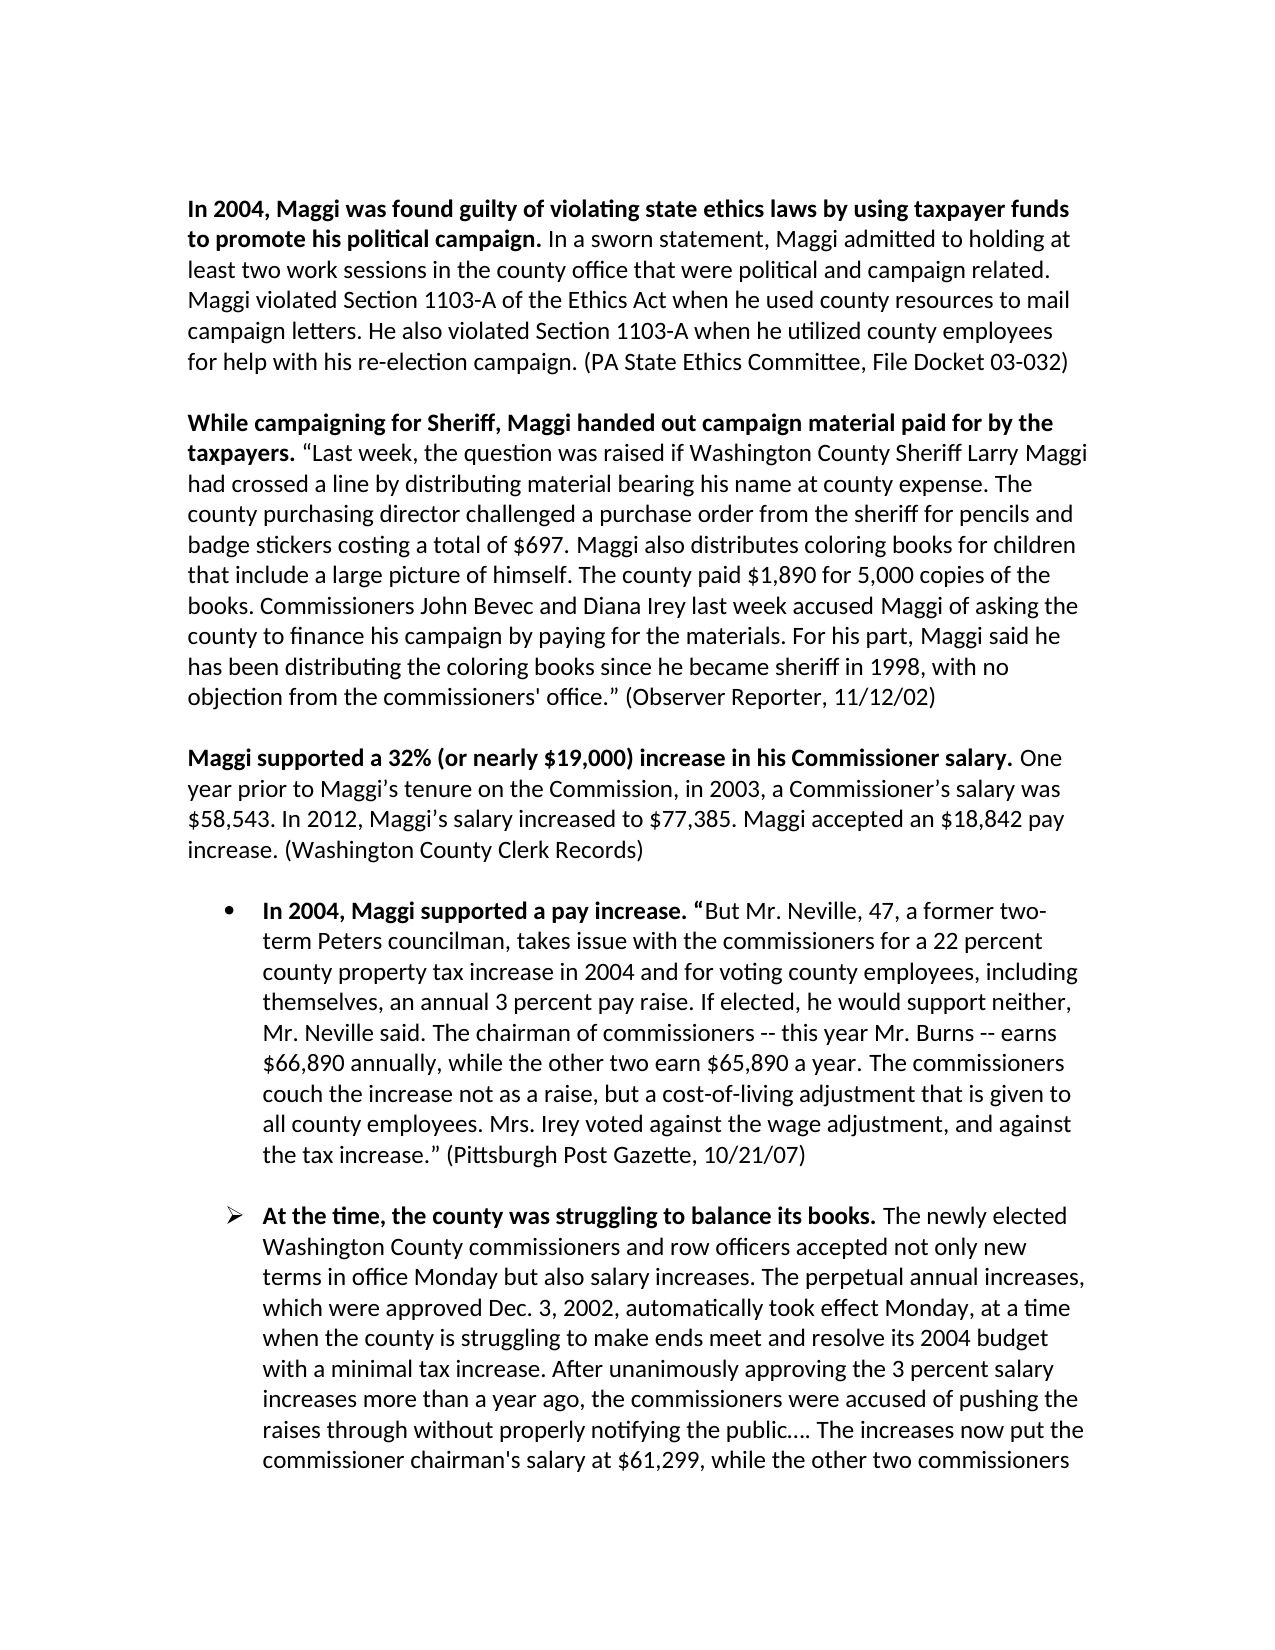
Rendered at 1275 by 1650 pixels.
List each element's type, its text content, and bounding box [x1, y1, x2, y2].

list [225, 1200, 1087, 1475]
text Maggi supported a 32% (or nearly $19,000) increase in his Commissioner salary. One year prior to Maggi’s tenure on the Commission, in 2003, a Commissioner’s salary was $58,543. In 2012, Maggi’s salary increased to $77,385. Maggi accepted an $18,842 pay increase. (Washington County Clerk Records) [187, 742, 1087, 864]
list In 2004, Maggi supported a pay increase. “But Mr. Neville, 47, a former two-term Peters councilman, takes issue with the commissioners for a 22 percent county property tax increase in 2004 and for voting county employees, including themselves, an annual 3 percent pay raise. If elected, he would support neither, Mr. Neville said. The chairman of commissioners -- this year Mr. Burns -- earns $66,890 annually, while the other two earn $65,890 a year. The commissioners couch the increase not as a raise, but a cost-of-living adjustment that is given to all county employees. Mrs. Irey voted against the wage adjustment, and against the tax increase.” (Pittsburgh Post Gazette, 10/21/07) [225, 895, 1087, 1170]
text While campaigning for Sheriff, Maggi handed out campaign material paid for by the taxpayers. “Last week, the question was raised if Washington County Sheriff Larry Maggi had crossed a line by distributing material bearing his name at county expense. The county purchasing director challenged a purchase order from the sheriff for pencils and badge stickers costing a total of $697. Maggi also distributes coloring books for children that include a large picture of himself. The county paid $1,890 for 5,000 copies of the books. Commissioners John Bevec and Diana Irey last week accused Maggi of asking the county to finance his campaign by paying for the materials. For his part, Maggi said he has been distributing the coloring books since he became sheriff in 1998, with no objection from the commissioners' office.” (Observer Reporter, 11/12/02) [187, 407, 1087, 712]
text In 2004, Maggi was found guilty of violating state ethics laws by using taxpayer funds to promote his political campaign. In a sworn statement, Maggi admitted to holding at least two work sessions in the county office that were political and campaign related. Maggi violated Section 1103-A of the Ethics Act when he used county resources to mail campaign letters. He also violated Section 1103-A when he utilized county employees for help with his re-election campaign. (PA State Ethics Committee, File Docket 03-032) [187, 193, 1087, 376]
